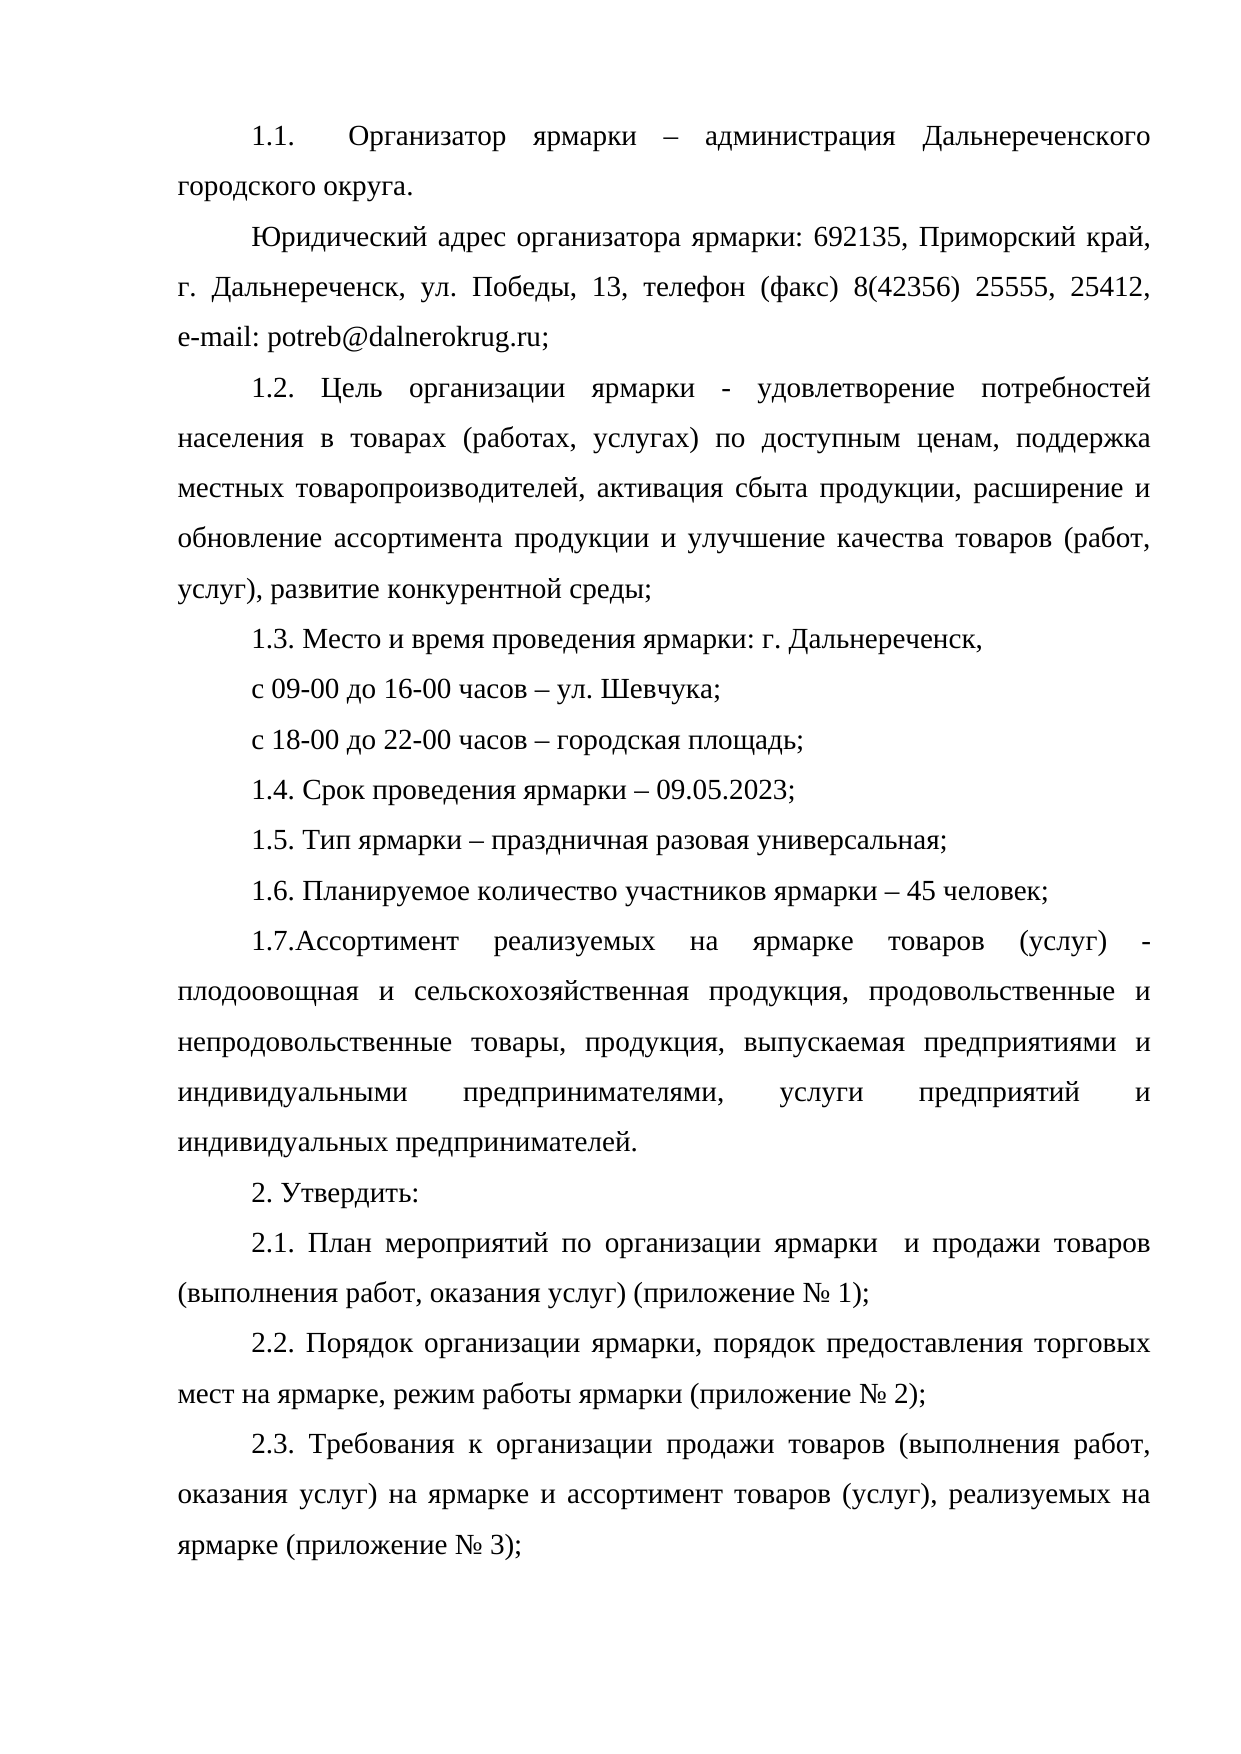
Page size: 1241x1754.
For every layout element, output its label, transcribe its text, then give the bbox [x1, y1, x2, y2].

text 1.3. Место и время проведения ярмарки: г. Дальнереченск, [177, 621, 1152, 655]
text Юридический адрес организатора ярмарки: 692135, Приморский край, г. Дальнереченск, ул. Победы, 13, телефон (факс) 8(42356) 25555, 25412, e-mail: potreb@dalnerokrug.ru; [177, 219, 1152, 353]
text 1.4. Срок проведения ярмарки – 09.05.2023; [177, 772, 1152, 806]
text 1.1. Организатор ярмарки – администрация Дальнереченского городского округа. [177, 118, 1152, 202]
text 1.7.Ассортимент реализуемых на ярмарке товаров (услуг) - плодоовощная и сельскохозяйственная продукция, продовольственные и непродовольственные товары, продукция, выпускаемая предприятиями и индивидуальными предпринимателями, услуги предприятий и индивидуальных предпринимателей. [177, 923, 1152, 1158]
text 2.3. Требования к организации продажи товаров (выполнения работ, оказания услуг) на ярмарке и ассортимент товаров (услуг), реализуемых на ярмарке (приложение № 3); [177, 1426, 1152, 1560]
text с 18-00 до 22-00 часов – городская площадь; [177, 722, 1152, 755]
text 1.6. Планируемое количество участников ярмарки – 45 человек; [177, 873, 1152, 906]
text с 09-00 до 16-00 часов – ул. Шевчука; [177, 672, 1152, 705]
text 2.1. План мероприятий по организации ярмарки и продажи товаров (выполнения работ, оказания услуг) (приложение № 1); [177, 1225, 1152, 1309]
text 1.5. Тип ярмарки – праздничная разовая универсальная; [177, 822, 1152, 856]
text 2.2. Порядок организации ярмарки, порядок предоставления торговых мест на ярмарке, режим работы ярмарки (приложение № 2); [177, 1326, 1152, 1409]
text 2. Утвердить: [177, 1175, 1152, 1208]
text 1.2. Цель организации ярмарки - удовлетворение потребностей населения в товарах (работах, услугах) по доступным ценам, поддержка местных товаропроизводителей, активация сбыта продукции, расширение и обновление ассортимента продукции и улучшение качества товаров (работ, услуг), развитие конкурентной среды; [177, 370, 1152, 604]
